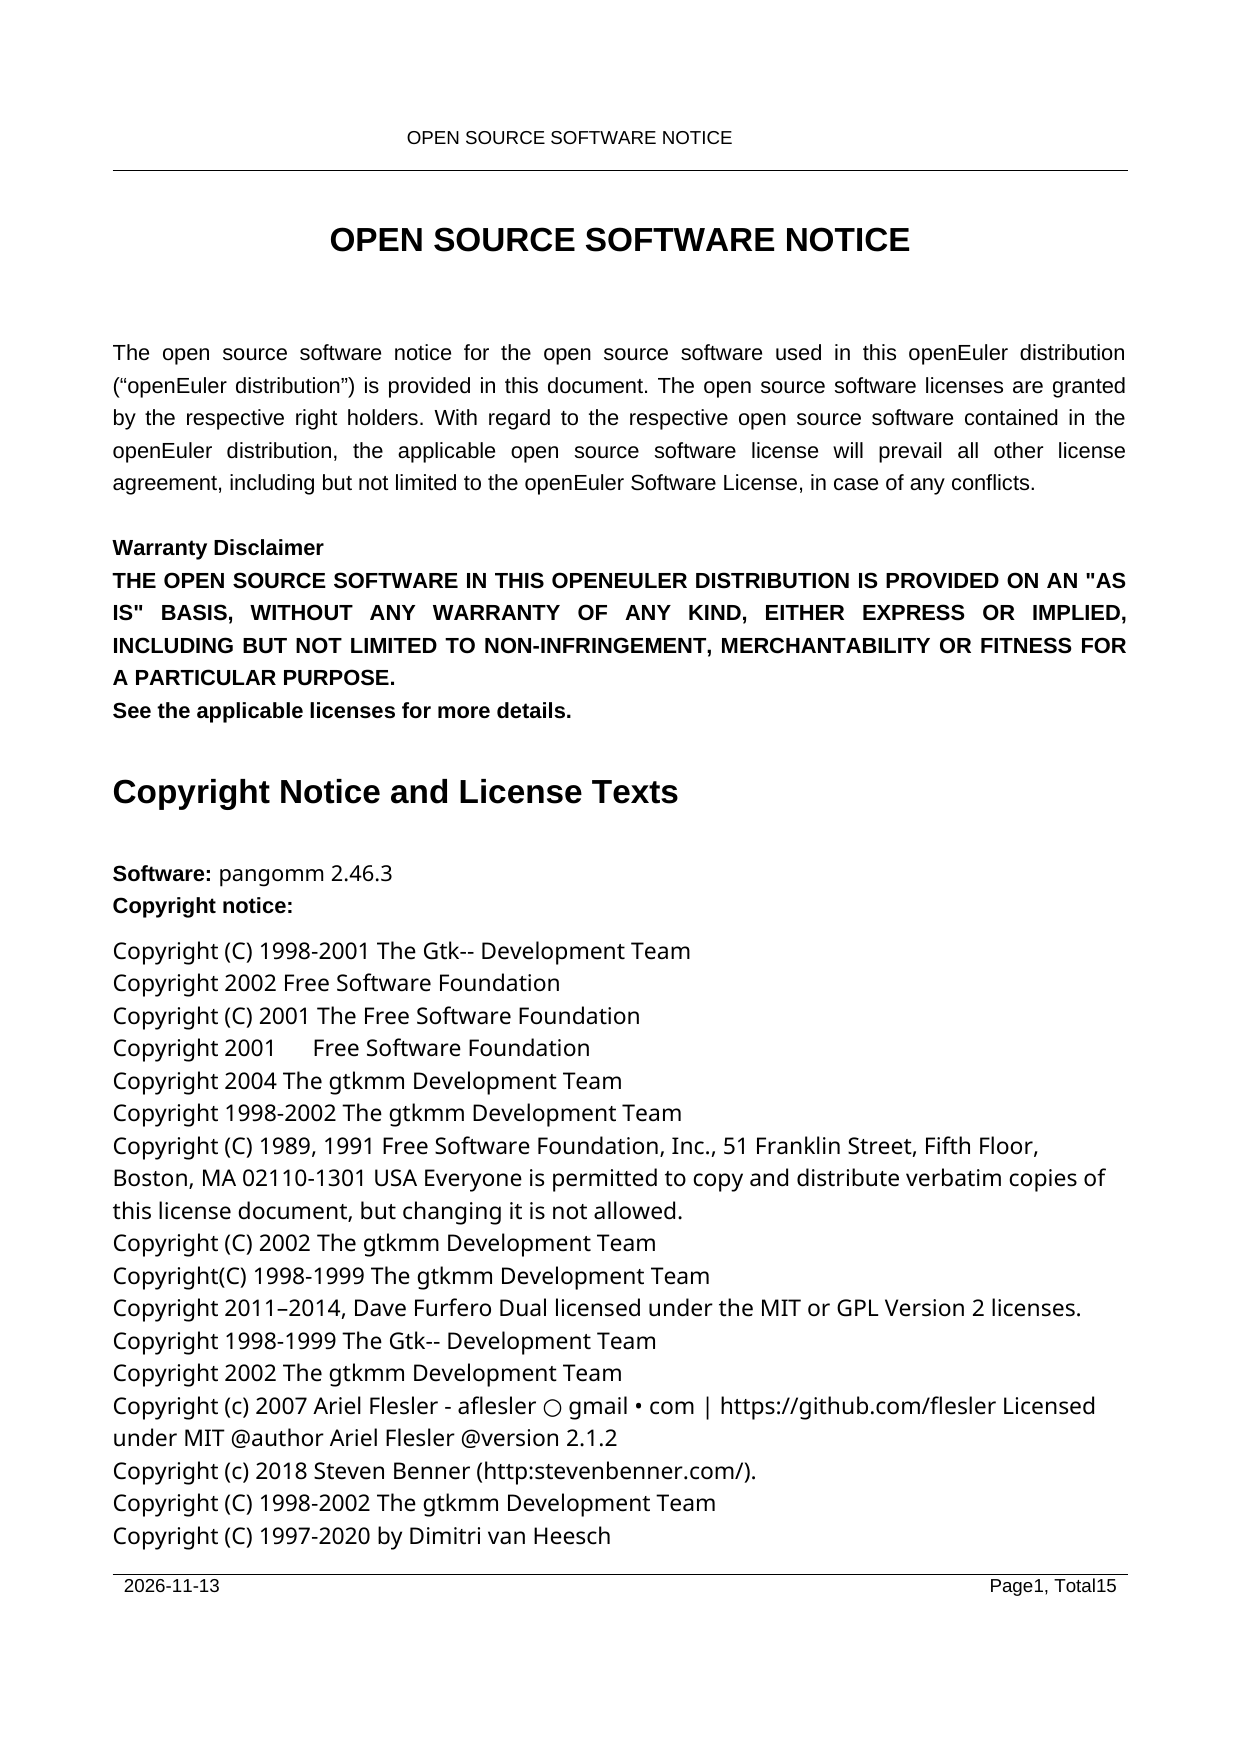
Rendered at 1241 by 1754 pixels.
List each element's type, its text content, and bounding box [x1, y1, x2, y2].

text Copyright notice: [112, 889, 1128, 921]
title Software: pangomm 2.46.3 [112, 856, 1128, 889]
text Warranty Disclaimer [112, 531, 1128, 564]
text THE OPEN SOURCE SOFTWARE IN THIS OPENEULER DISTRIBUTION IS PROVIDED ON AN "AS IS" BASIS, WITHOUT ANY WARRANTY OF ANY KIND, EITHER EXPRESS OR IMPLIED, INCLUDING BUT NOT LIMITED TO NON-INFRINGEMENT, MERCHANTABILITY OR FITNESS FOR A PARTICULAR PURPOSE. See the applicable licenses for more details. [112, 564, 1128, 726]
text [112, 934, 1128, 1551]
text Copyright Notice and License Texts [112, 759, 1128, 824]
text The open source software notice for the open source software used in this openEuler distribution (“openEuler distribution”) is provided in this document. The open source software licenses are granted by the respective right holders. With regard to the respective open source software contained in the openEuler distribution, the applicable open source software license will prevail all other license agreement, including but not limited to the openEuler Software License, in case of any conflicts. [112, 336, 1128, 499]
text OPEN SOURCE SOFTWARE NOTICE [112, 206, 1128, 271]
